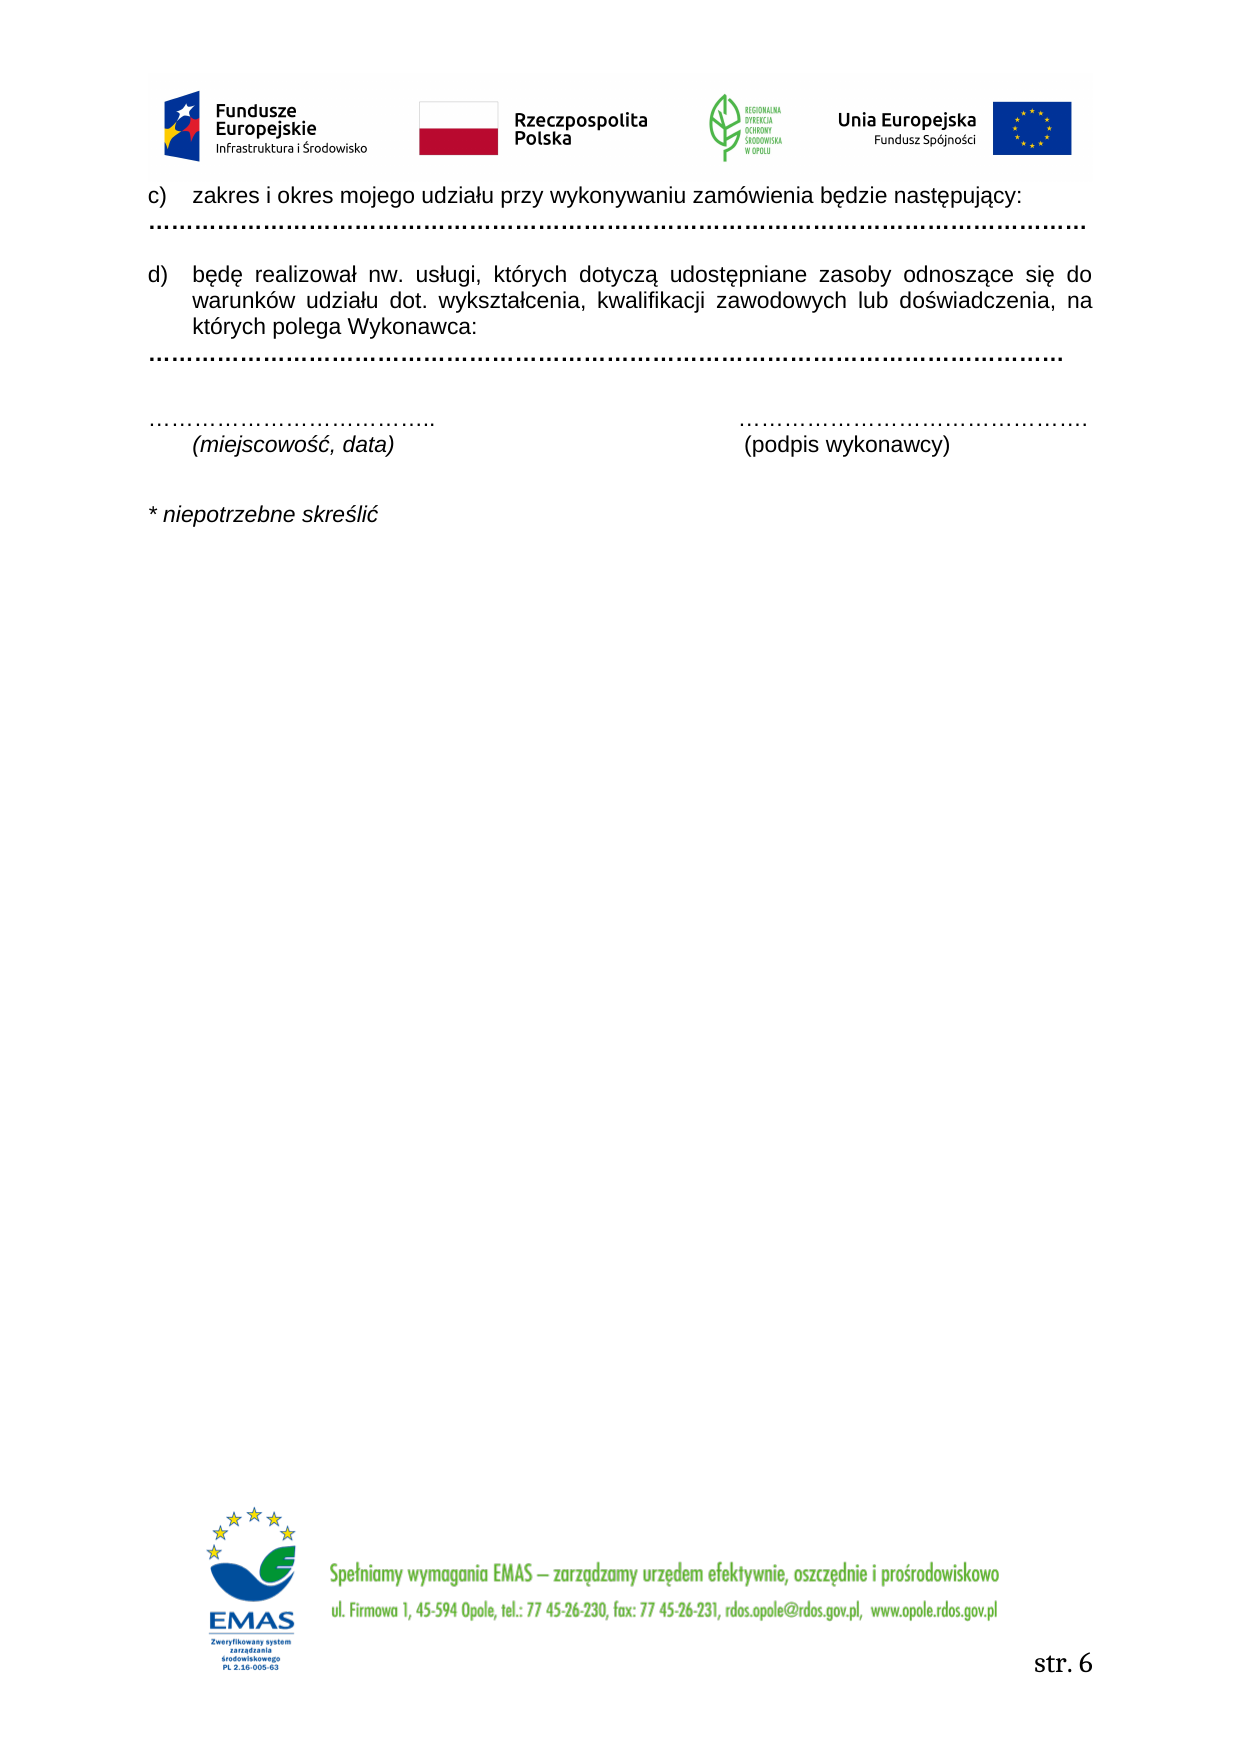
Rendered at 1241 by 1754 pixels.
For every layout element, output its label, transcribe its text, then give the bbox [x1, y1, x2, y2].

list będę realizował nw. usługi, których dotyczą udostępniane zasoby odnoszące się do warunków udziału dot. wykształcenia, kwalifikacji zawodowych lub doświadczenia, na których polega Wykonawca: [148, 261, 1093, 340]
text ……………………………….. ………………………………………. [148, 405, 1093, 431]
picture [206, 1506, 1034, 1673]
text * niepotrzebne skreślić [148, 501, 1093, 527]
list zakres i okres mojego udziału przy wykonywaniu zamówienia będzie następujący: [148, 182, 1093, 208]
text …………………………………………………………………………………………………………… [148, 208, 1093, 234]
picture [147, 73, 1093, 182]
text ………………………………………………………………………………………………………… [148, 340, 1093, 366]
text (miejscowość, data) (podpis wykonawcy) [148, 431, 1093, 458]
